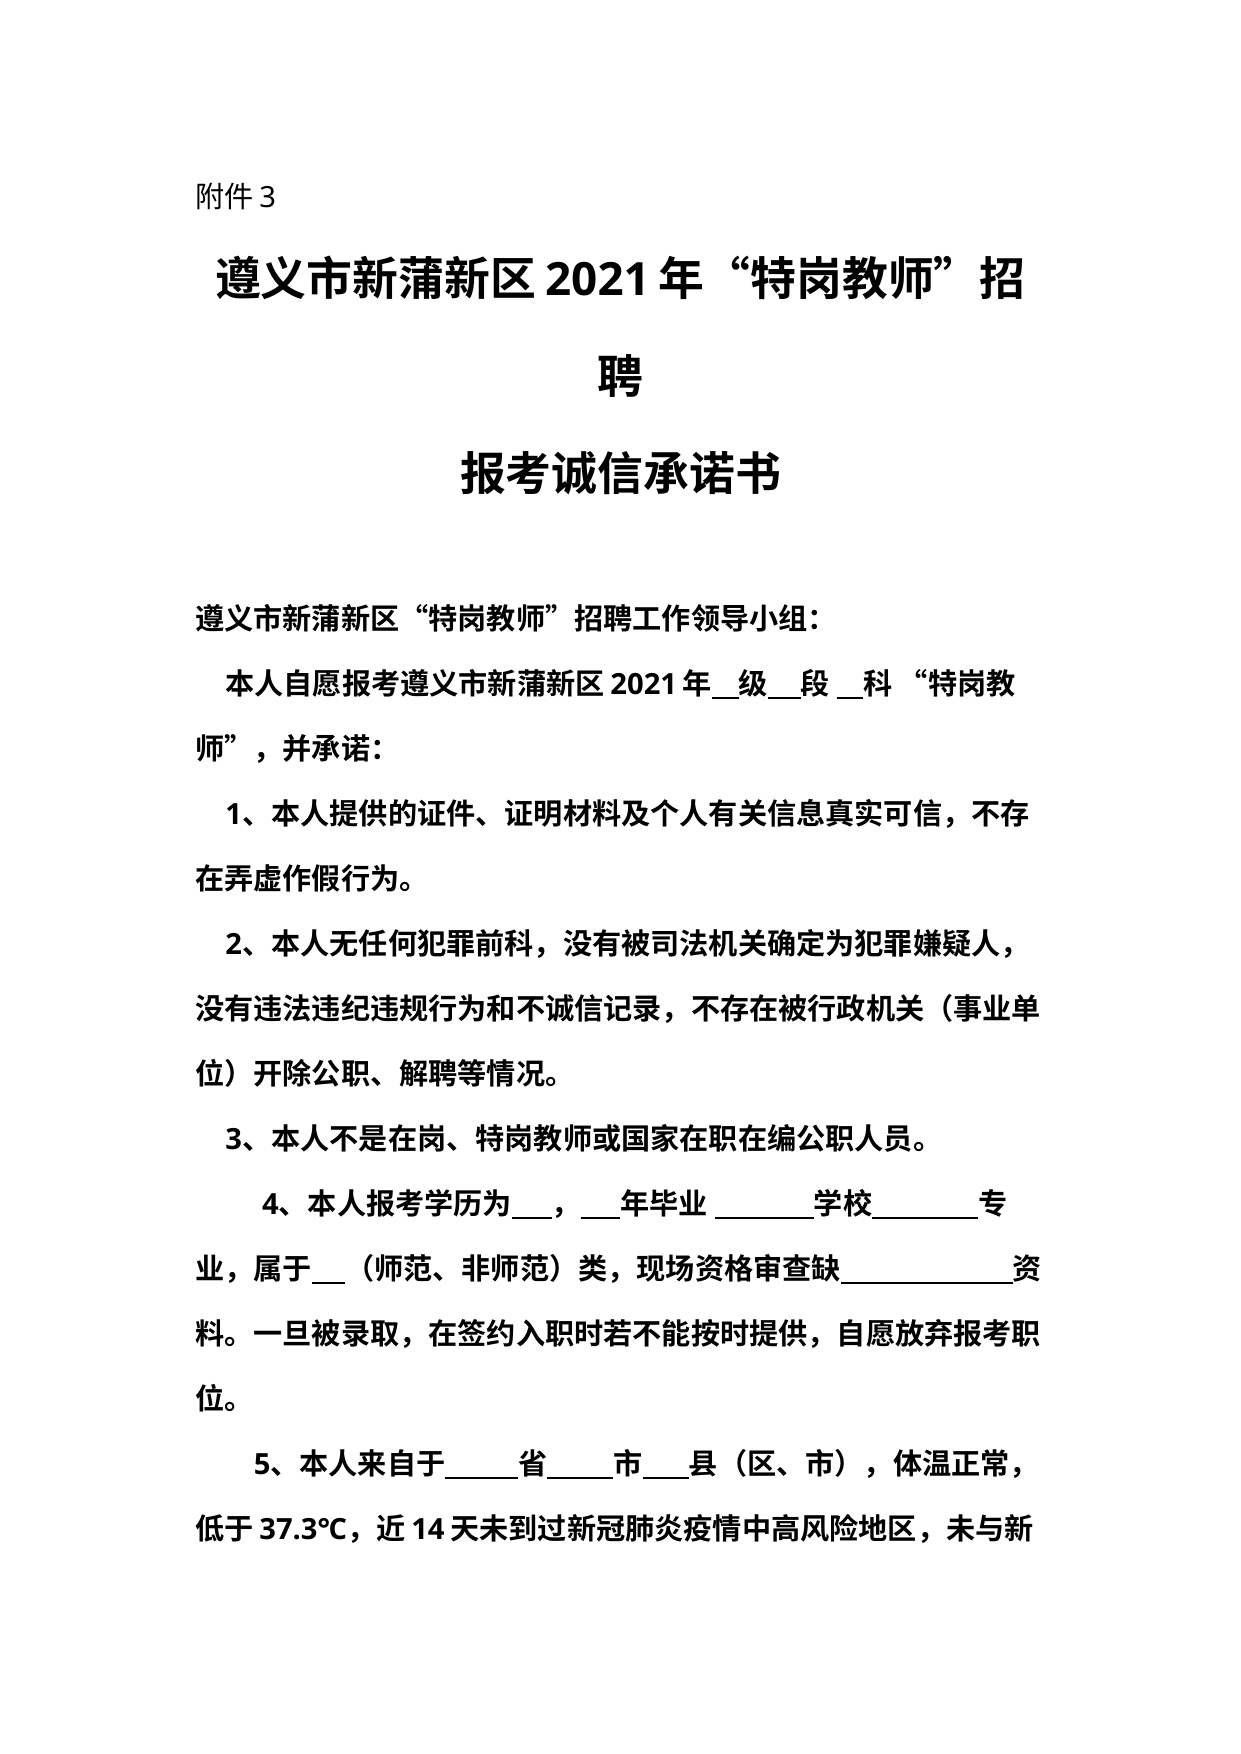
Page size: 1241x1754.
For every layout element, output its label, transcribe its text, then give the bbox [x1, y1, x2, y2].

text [195, 1429, 1045, 1559]
text 2、本人无任何犯罪前科，没有被司法机关确定为犯罪嫌疑人，没有违法违纪违规行为和不诚信记录，不存在被行政机关（事业单位）开除公职、解聘等情况。 [195, 909, 1045, 1104]
text 遵义市新蒲新区2021年“特岗教师”招聘 [195, 227, 1045, 422]
text 本人自愿报考遵义市新蒲新区2021年 级 段 科 “特岗教师”，并承诺： [195, 649, 1045, 779]
text 4、本人报考学历为 ， 年毕业 学校 专业，属于 （师范、非师范）类，现场资格审查缺 资料。一旦被录取，在签约入职时若不能按时提供，自愿放弃报考职位。 [195, 1169, 1045, 1429]
text 1、本人提供的证件、证明材料及个人有关信息真实可信，不存在弄虚作假行为。 [195, 779, 1045, 909]
text 报考诚信承诺书 [195, 422, 1045, 519]
text 3、本人不是在岗、特岗教师或国家在职在编公职人员。 [195, 1104, 1045, 1169]
text 附件3 [195, 162, 1045, 227]
text 遵义市新蒲新区“特岗教师”招聘工作领导小组： [195, 584, 1045, 649]
